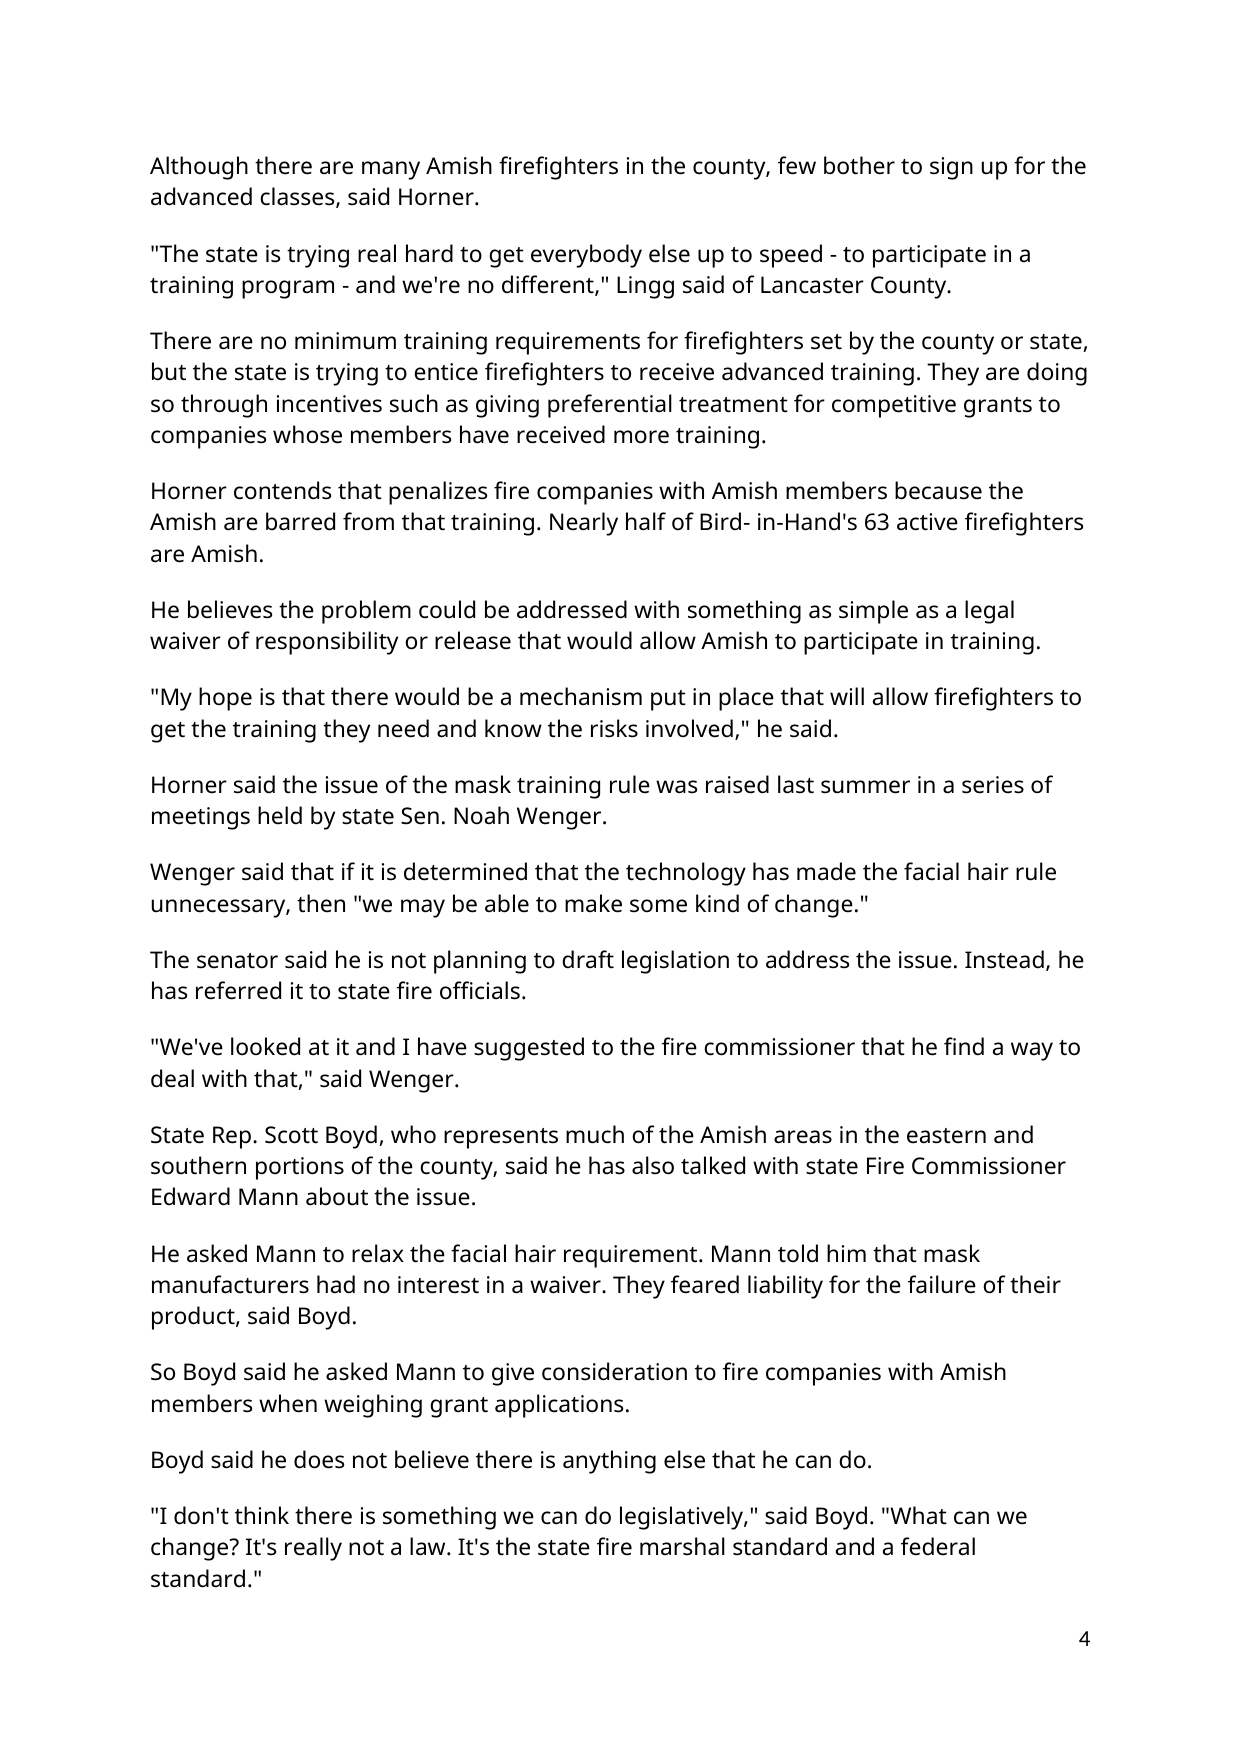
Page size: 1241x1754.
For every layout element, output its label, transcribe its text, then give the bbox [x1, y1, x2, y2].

text Horner contends that penalizes fire companies with Amish members because the Amish are barred from that training. Nearly half of Bird- in-Hand's 63 active firefighters are Amish. [150, 475, 1090, 569]
text He believes the problem could be addressed with something as simple as a legal waiver of responsibility or release that would allow Amish to participate in training. [150, 594, 1090, 656]
text State Rep. Scott Boyd, who represents much of the Amish areas in the eastern and southern portions of the county, said he has also talked with state Fire Commissioner Edward Mann about the issue. [150, 1119, 1090, 1212]
text "We've looked at it and I have suggested to the fire commissioner that he find a way to deal with that," said Wenger. [150, 1031, 1090, 1094]
text Horner said the issue of the mask training rule was raised last summer in a series of meetings held by state Sen. Noah Wenger. [150, 769, 1090, 831]
text There are no minimum training requirements for firefighters set by the county or state, but the state is trying to entice firefighters to receive advanced training. They are doing so through incentives such as giving preferential treatment for competitive grants to companies whose members have received more training. [150, 325, 1090, 450]
text Although there are many Amish firefighters in the county, few bother to sign up for the advanced classes, said Horner. [150, 150, 1090, 212]
text Boyd said he does not believe there is anything else that he can do. [150, 1444, 1090, 1475]
text "I don't think there is something we can do legislatively," said Boyd. "What can we change? It's really not a law. It's the state fire marshal standard and a federal standard." [150, 1500, 1090, 1594]
text The senator said he is not planning to draft legislation to address the issue. Instead, he has referred it to state fire officials. [150, 944, 1090, 1006]
text Wenger said that if it is determined that the technology has made the facial hair rule unnecessary, then "we may be able to make some kind of change." [150, 856, 1090, 919]
text So Boyd said he asked Mann to give consideration to fire companies with Amish members when weighing grant applications. [150, 1356, 1090, 1419]
text "The state is trying real hard to get everybody else up to speed - to participate in a training program - and we're no different," Lingg said of Lancaster County. [150, 237, 1090, 300]
text "My hope is that there would be a mechanism put in place that will allow firefighters to get the training they need and know the risks involved," he said. [150, 681, 1090, 744]
text He asked Mann to relax the facial hair requirement. Mann told him that mask manufacturers had no interest in a waiver. They feared liability for the failure of their product, said Boyd. [150, 1237, 1090, 1331]
